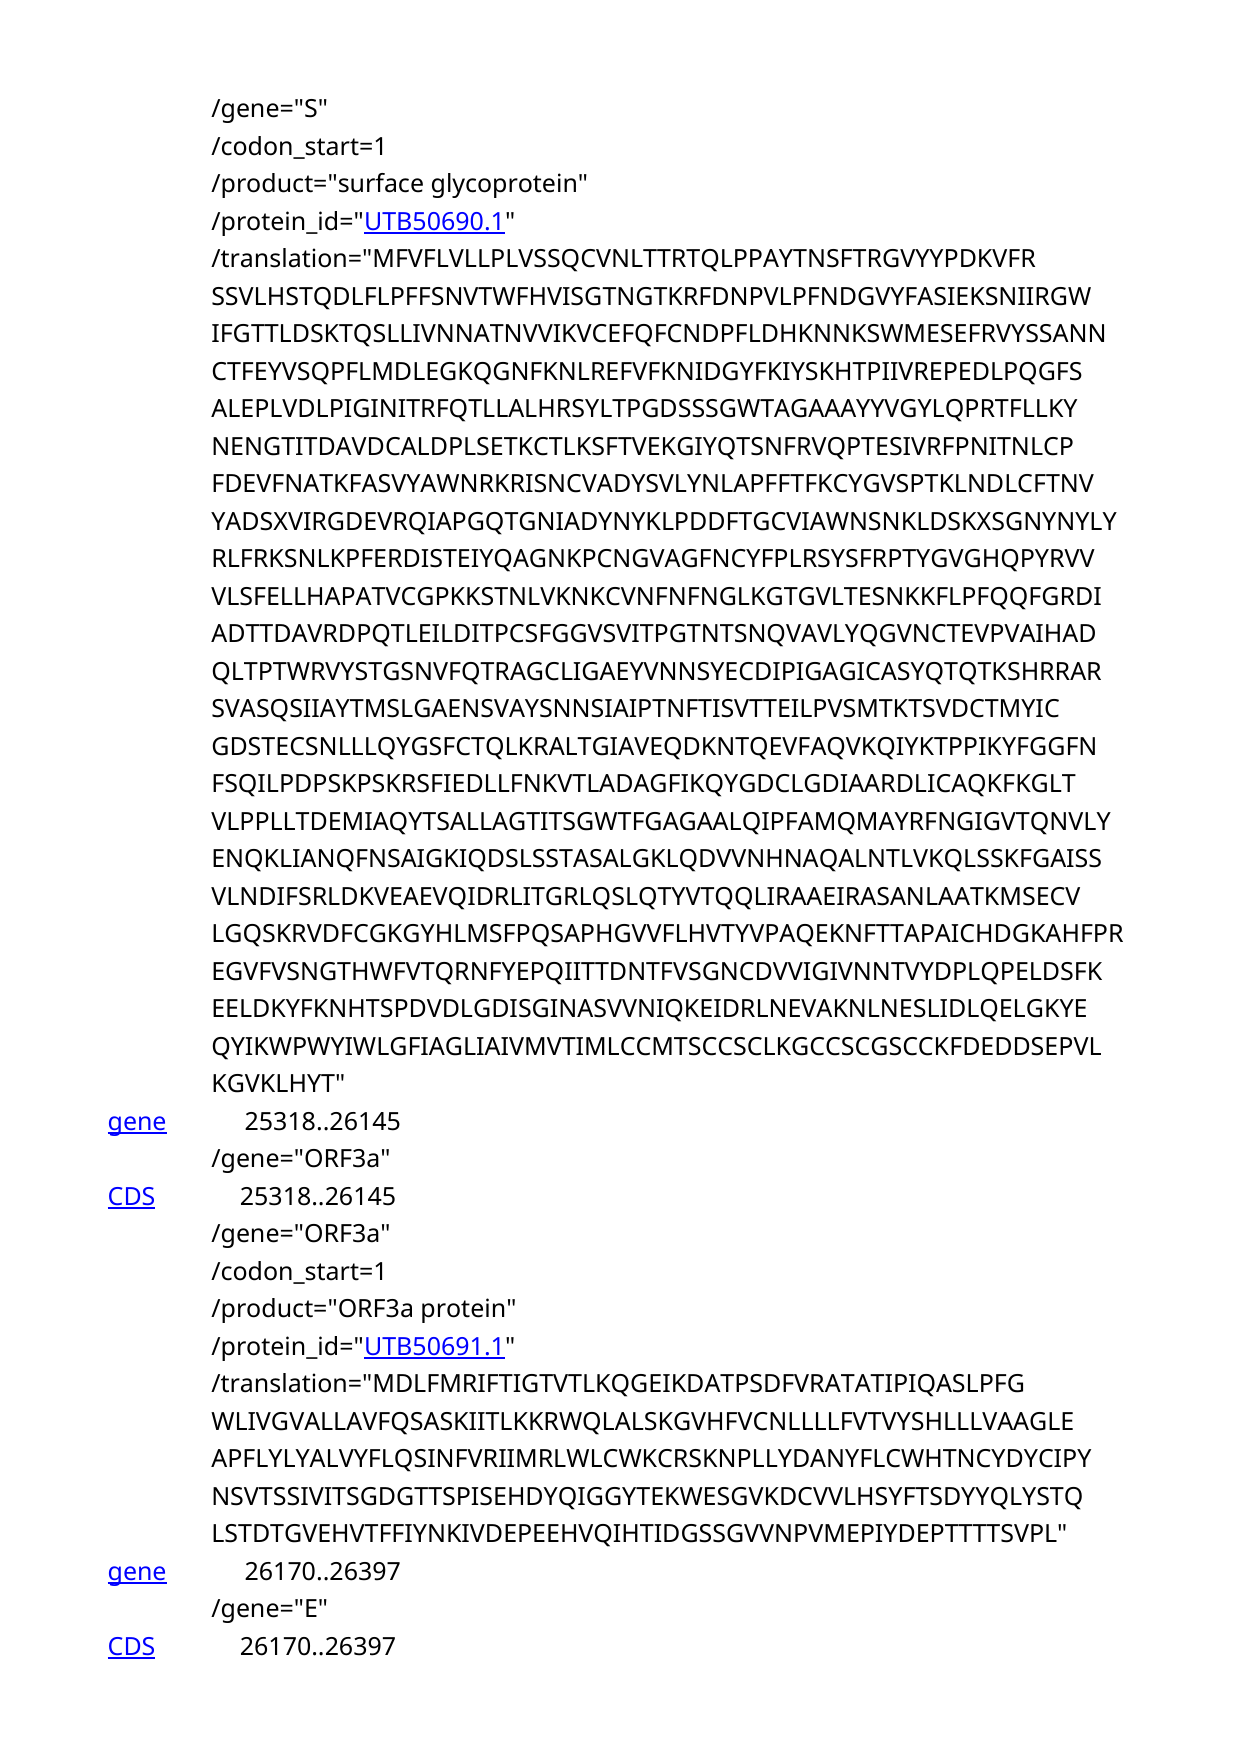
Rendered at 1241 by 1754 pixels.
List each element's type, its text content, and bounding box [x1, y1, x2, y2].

text VLPPLLTDEMIAQYTSALLAGTITSGWTFGAGAALQIPFAMQMAYRFNGIGVTQNVLY [75, 802, 1165, 839]
text gene 25318..26145 [75, 1102, 1165, 1139]
text /product="surface glycoprotein" [75, 164, 1165, 202]
text QLTPTWRVYSTGSNVFQTRAGCLIGAEYVNNSYECDIPIGAGICASYQTQTKSHRRAR [75, 652, 1165, 689]
text RLFRKSNLKPFERDISTEIYQAGNKPCNGVAGFNCYFPLRSYSFRPTYGVGHQPYRVV [75, 539, 1165, 577]
text /translation="MDLFMRIFTIGTVTLKQGEIKDATPSDFVRATATIPIQASLPFG [75, 1364, 1165, 1402]
text KGVKLHYT" [75, 1064, 1165, 1102]
text /gene="S" [75, 89, 1165, 127]
text FDEVFNATKFASVYAWNRKRISNCVADYSVLYNLAPFFTFKCYGVSPTKLNDLCFTNV [75, 464, 1165, 502]
text IFGTTLDSKTQSLLIVNNATNVVIKVCEFQFCNDPFLDHKNNKSWMESEFRVYSSANN [75, 314, 1165, 352]
text /gene="ORF3a" [75, 1139, 1165, 1177]
text EGVFVSNGTHWFVTQRNFYEPQIITTDNTFVSGNCDVVIGIVNNTVYDPLQPELDSFK [75, 952, 1165, 989]
text LSTDTGVEHVTFFIYNKIVDEPEEHVQIHTIDGSSGVVNPVMEPIYDEPTTTTSVPL" [75, 1514, 1165, 1552]
text VLSFELLHAPATVCGPKKSTNLVKNKCVNFNFNGLKGTGVLTESNKKFLPFQQFGRDI [75, 577, 1165, 614]
text APFLYLYALVYFLQSINFVRIIMRLWLCWKCRSKNPLLYDANYFLCWHTNCYDYCIPY [75, 1439, 1165, 1477]
text /translation="MFVFLVLLPLVSSQCVNLTTRTQLPPAYTNSFTRGVYYPDKVFR [75, 239, 1165, 277]
text WLIVGVALLAVFQSASKIITLKKRWQLALSKGVHFVCNLLLLFVTVYSHLLLVAAGLE [75, 1402, 1165, 1439]
text /gene="E" [75, 1589, 1165, 1627]
text YADSXVIRGDEVRQIAPGQTGNIADYNYKLPDDFTGCVIAWNSNKLDSKXSGNYNYLY [75, 502, 1165, 539]
text ADTTDAVRDPQTLEILDITPCSFGGVSVITPGTNTSNQVAVLYQGVNCTEVPVAIHAD [75, 614, 1165, 652]
text NENGTITDAVDCALDPLSETKCTLKSFTVEKGIYQTSNFRVQPTESIVRFPNITNLCP [75, 427, 1165, 464]
text /protein_id="UTB50691.1" [75, 1327, 1165, 1364]
text /gene="ORF3a" [75, 1214, 1165, 1252]
text /protein_id="UTB50690.1" [75, 202, 1165, 239]
text NSVTSSIVITSGDGTTSPISEHDYQIGGYTEKWESGVKDCVVLHSYFTSDYYQLYSTQ [75, 1477, 1165, 1514]
text gene 26170..26397 [75, 1552, 1165, 1589]
text VLNDIFSRLDKVEAEVQIDRLITGRLQSLQTYVTQQLIRAAEIRASANLAATKMSECV [75, 877, 1165, 914]
text FSQILPDPSKPSKRSFIEDLLFNKVTLADAGFIKQYGDCLGDIAARDLICAQKFKGLT [75, 764, 1165, 802]
text CDS 25318..26145 [75, 1177, 1165, 1214]
text QYIKWPWYIWLGFIAGLIAIVMVTIMLCCMTSCCSCLKGCCSCGSCCKFDEDDSEPVL [75, 1027, 1165, 1064]
text EELDKYFKNHTSPDVDLGDISGINASVVNIQKEIDRLNEVAKNLNESLIDLQELGKYE [75, 989, 1165, 1027]
text CDS 26170..26397 [75, 1627, 1165, 1664]
text /codon_start=1 [75, 127, 1165, 164]
text ALEPLVDLPIGINITRFQTLLALHRSYLTPGDSSSGWTAGAAAYYVGYLQPRTFLLKY [75, 389, 1165, 427]
text CTFEYVSQPFLMDLEGKQGNFKNLREFVFKNIDGYFKIYSKHTPIIVREPEDLPQGFS [75, 352, 1165, 389]
text /product="ORF3a protein" [75, 1289, 1165, 1327]
text GDSTECSNLLLQYGSFCTQLKRALTGIAVEQDKNTQEVFAQVKQIYKTPPIKYFGGFN [75, 727, 1165, 764]
text SVASQSIIAYTMSLGAENSVAYSNNSIAIPTNFTISVTTEILPVSMTKTSVDCTMYIC [75, 689, 1165, 727]
text SSVLHSTQDLFLPFFSNVTWFHVISGTNGTKRFDNPVLPFNDGVYFASIEKSNIIRGW [75, 277, 1165, 314]
text /codon_start=1 [75, 1252, 1165, 1289]
text ENQKLIANQFNSAIGKIQDSLSSTASALGKLQDVVNHNAQALNTLVKQLSSKFGAISS [75, 839, 1165, 877]
text LGQSKRVDFCGKGYHLMSFPQSAPHGVVFLHVTYVPAQEKNFTTAPAICHDGKAHFPR [75, 914, 1165, 952]
